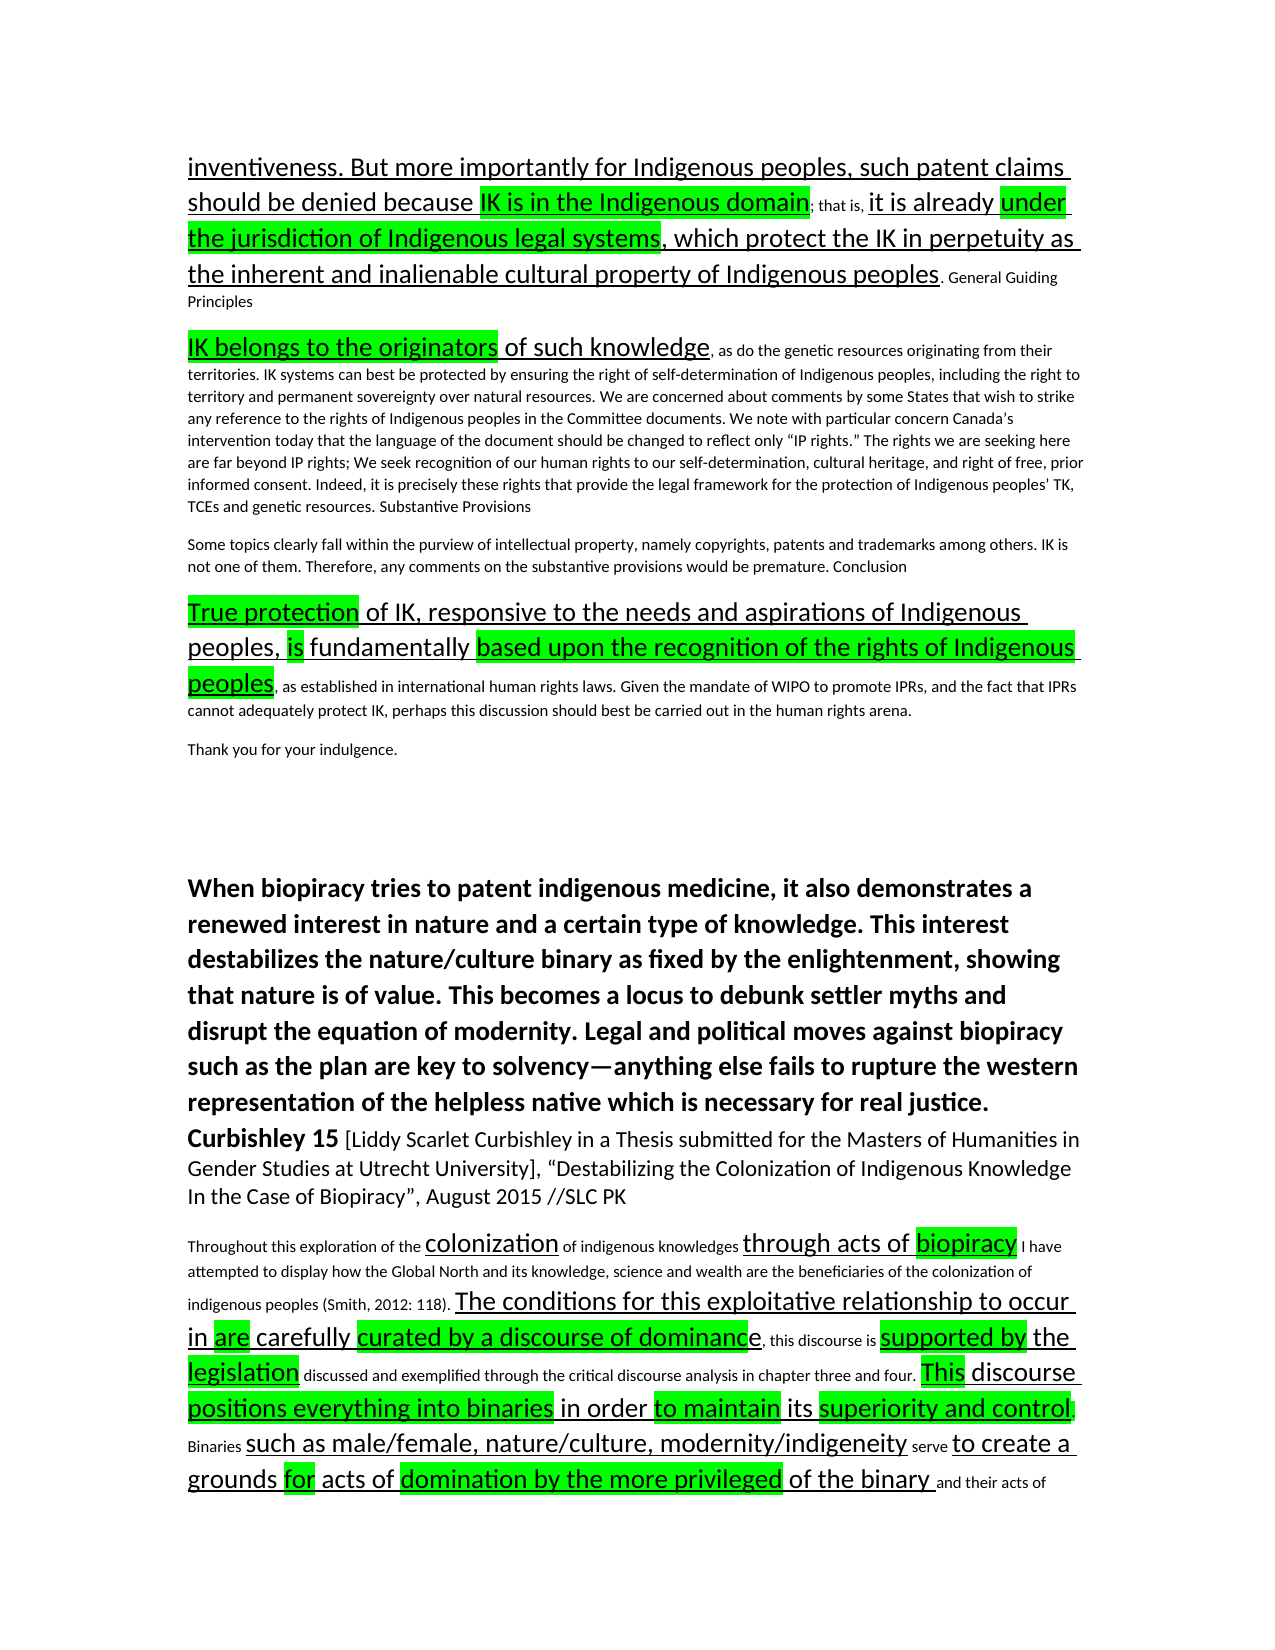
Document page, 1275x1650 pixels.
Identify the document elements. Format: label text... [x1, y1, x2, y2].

text IK belongs to the originators of such knowledge, as do the genetic resources originating from their territories. IK systems can best be protected by ensuring the right of self-determination of Indigenous peoples, including the right to territory and permanent sovereignty over natural resources. We are concerned about comments by some States that wish to strike any reference to the rights of Indigenous peoples in the Committee documents. We note with particular concern Canada’s intervention today that the language of the document should be changed to reflect only “IP rights.” The rights we are seeking here are far beyond IP rights; We seek recognition of our human rights to our self-determination, cultural heritage, and right of free, prior informed consent. Indeed, it is precisely these rights that provide the legal framework for the protection of Indigenous peoples’ TK, TCEs and genetic resources. Substantive Provisions [187, 330, 1087, 516]
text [187, 1227, 1087, 1495]
text Some topics clearly fall within the purview of intellectual property, namely copyrights, patents and trademarks among others. IK is not one of them. Therefore, any comments on the substantive provisions would be premature. Conclusion [187, 534, 1087, 577]
text Thank you for your indulgence. [187, 739, 1087, 759]
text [187, 150, 1087, 312]
subtitle When biopiracy tries to patent indigenous medicine, it also demonstrates a renewed interest in nature and a certain type of knowledge. This interest destabilizes the nature/culture binary as fixed by the enlightenment, showing that nature is of value. This becomes a locus to debunk settler myths and disrupt the equation of modernity. Legal and political moves against biopiracy such as the plan are key to solvency—anything else fails to rupture the western representation of the helpless native which is necessary for real justice. [187, 871, 1087, 1118]
text Curbishley 15 [Liddy Scarlet Curbishley in a Thesis submitted for the Masters of Humanities in Gender Studies at Utrecht University], “Destabilizing the Colonization of Indigenous Knowledge In the Case of Biopiracy”, August 2015 //SLC PK [187, 1121, 1087, 1210]
text True protection of IK, responsive to the needs and aspirations of Indigenous peoples, is fundamentally based upon the recognition of the rights of Indigenous peoples, as established in international human rights laws. Given the mandate of WIPO to promote IPRs, and the fact that IPRs cannot adequately protect IK, perhaps this discussion should best be carried out in the human rights arena. [187, 595, 1087, 721]
